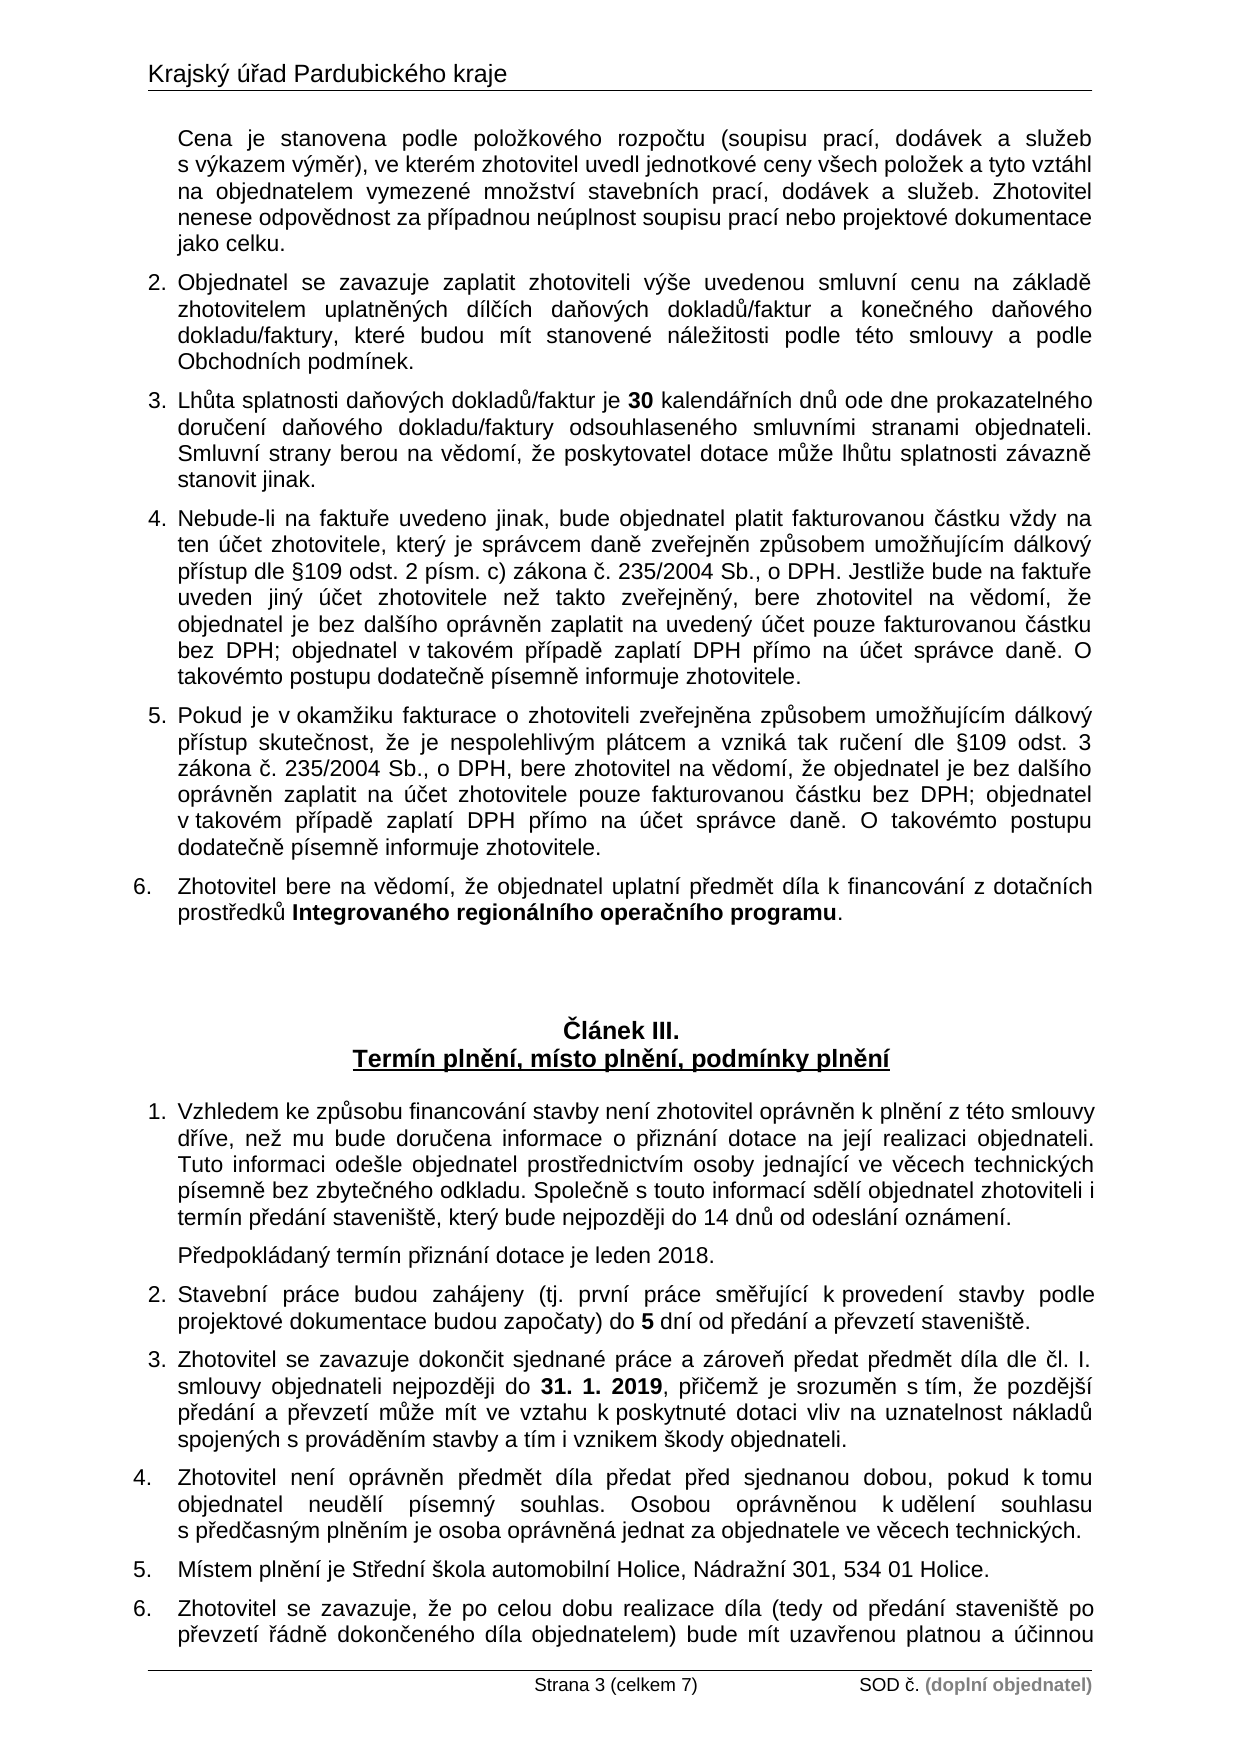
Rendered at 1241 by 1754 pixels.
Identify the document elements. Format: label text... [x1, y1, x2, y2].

text 5. Pokud je v okamžiku fakturace o zhotoviteli zveřejněna způsobem umožňujícím dálkový přístup skutečnost, že je nespolehlivým plátcem a vzniká tak ručení dle §109 odst. 3 zákona č. 235/2004 Sb., o DPH, bere zhotovitel na vědomí, že objednatel je bez dalšího oprávněn zaplatit na účet zhotovitele pouze fakturovanou částku bez DPH; objednatel v takovém případě zaplatí DPH přímo na účet správce daně. O takovémto postupu dodatečně písemně informuje zhotovitele. [148, 702, 1092, 860]
text Termín plnění, místo plnění, podmínky plnění [148, 1044, 1095, 1073]
text 2. Objednatel se zavazuje zaplatit zhotoviteli výše uvedenou smluvní cenu na základě zhotovitelem uplatněných dílčích daňových dokladů/faktur a konečného daňového dokladu/faktury, které budou mít stanovené náležitosti podle této smlouvy a podle Obchodních podmínek. [148, 269, 1092, 375]
list Vzhledem ke způsobu financování stavby není zhotovitel oprávněn k plnění z této smlouvy dříve, než mu bude doručena informace o přiznání dotace na její realizaci objednateli. Tuto informaci odešle objednatel prostřednictvím osoby jednající ve věcech technických písemně bez zbytečného odkladu. Společně s touto informací sdělí objednatel zhotoviteli i termín předání staveniště, který bude nejpozději do 14 dnů od odeslání oznámení. [148, 1098, 1095, 1230]
list Zhotovitel se zavazuje dokončit sjednané práce a zároveň předat předmět díla dle čl. I. smlouvy objednateli nejpozději do 31. 1. 2019, přičemž je srozuměn s tím, že pozdější předání a převzetí může mít ve vztahu k poskytnuté dotaci vliv na uznatelnost nákladů spojených s prováděním stavby a tím i vznikem škody objednateli. [148, 1346, 1092, 1452]
list Místem plnění je Střední škola automobilní Holice, Nádražní 301, 534 01 Holice. [133, 1556, 1092, 1582]
text Předpokládaný termín přiznání dotace je leden 2018. [177, 1242, 1095, 1269]
list Stavební práce budou zahájeny (tj. první práce směřující k provedení stavby podle projektové dokumentace budou započaty) do 5 dní od předání a převzetí staveniště. [148, 1281, 1095, 1334]
text 6. Zhotovitel bere na vědomí, že objednatel uplatní předmět díla k financování z dotačních prostředků Integrovaného regionálního operačního programu. [133, 873, 1092, 925]
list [133, 1595, 1095, 1647]
text Článek III. [148, 1016, 1095, 1044]
text 4. Nebude-li na faktuře uvedeno jinak, bude objednatel platit fakturovanou částku vždy na ten účet zhotovitele, který je správcem daně zveřejněn způsobem umožňujícím dálkový přístup dle §109 odst. 2 písm. c) zákona č. 235/2004 Sb., o DPH. Jestliže bude na faktuře uveden jiný účet zhotovitele než takto zveřejněný, bere zhotovitel na vědomí, že objednatel je bez dalšího oprávněn zaplatit na uvedený účet pouze fakturovanou částku bez DPH; objednatel v takovém případě zaplatí DPH přímo na účet správce daně. O takovémto postupu dodatečně písemně informuje zhotovitele. [148, 505, 1092, 689]
list Zhotovitel není oprávněn předmět díla předat před sjednanou dobou, pokud k tomu objednatel neudělí písemný souhlas. Osobou oprávněnou k udělení souhlasu s předčasným plněním je osoba oprávněná jednat za objednatele ve věcech technických. [133, 1464, 1092, 1543]
text 3. Lhůta splatnosti daňových dokladů/faktur je 30 kalendářních dnů ode dne prokazatelného doručení daňového dokladu/faktury odsouhlaseného smluvními stranami objednateli. Smluvní strany berou na vědomí, že poskytovatel dotace může lhůtu splatnosti závazně stanovit jinak. [148, 387, 1092, 493]
text Cena je stanovena podle položkového rozpočtu (soupisu prací, dodávek a služeb s výkazem výměr), ve kterém zhotovitel uvedl jednotkové ceny všech položek a tyto vztáhl na objednatelem vymezené množství stavebních prací, dodávek a služeb. Zhotovitel nenese odpovědnost za případnou neúplnost soupisu prací nebo projektové dokumentace jako celku. [177, 125, 1092, 257]
